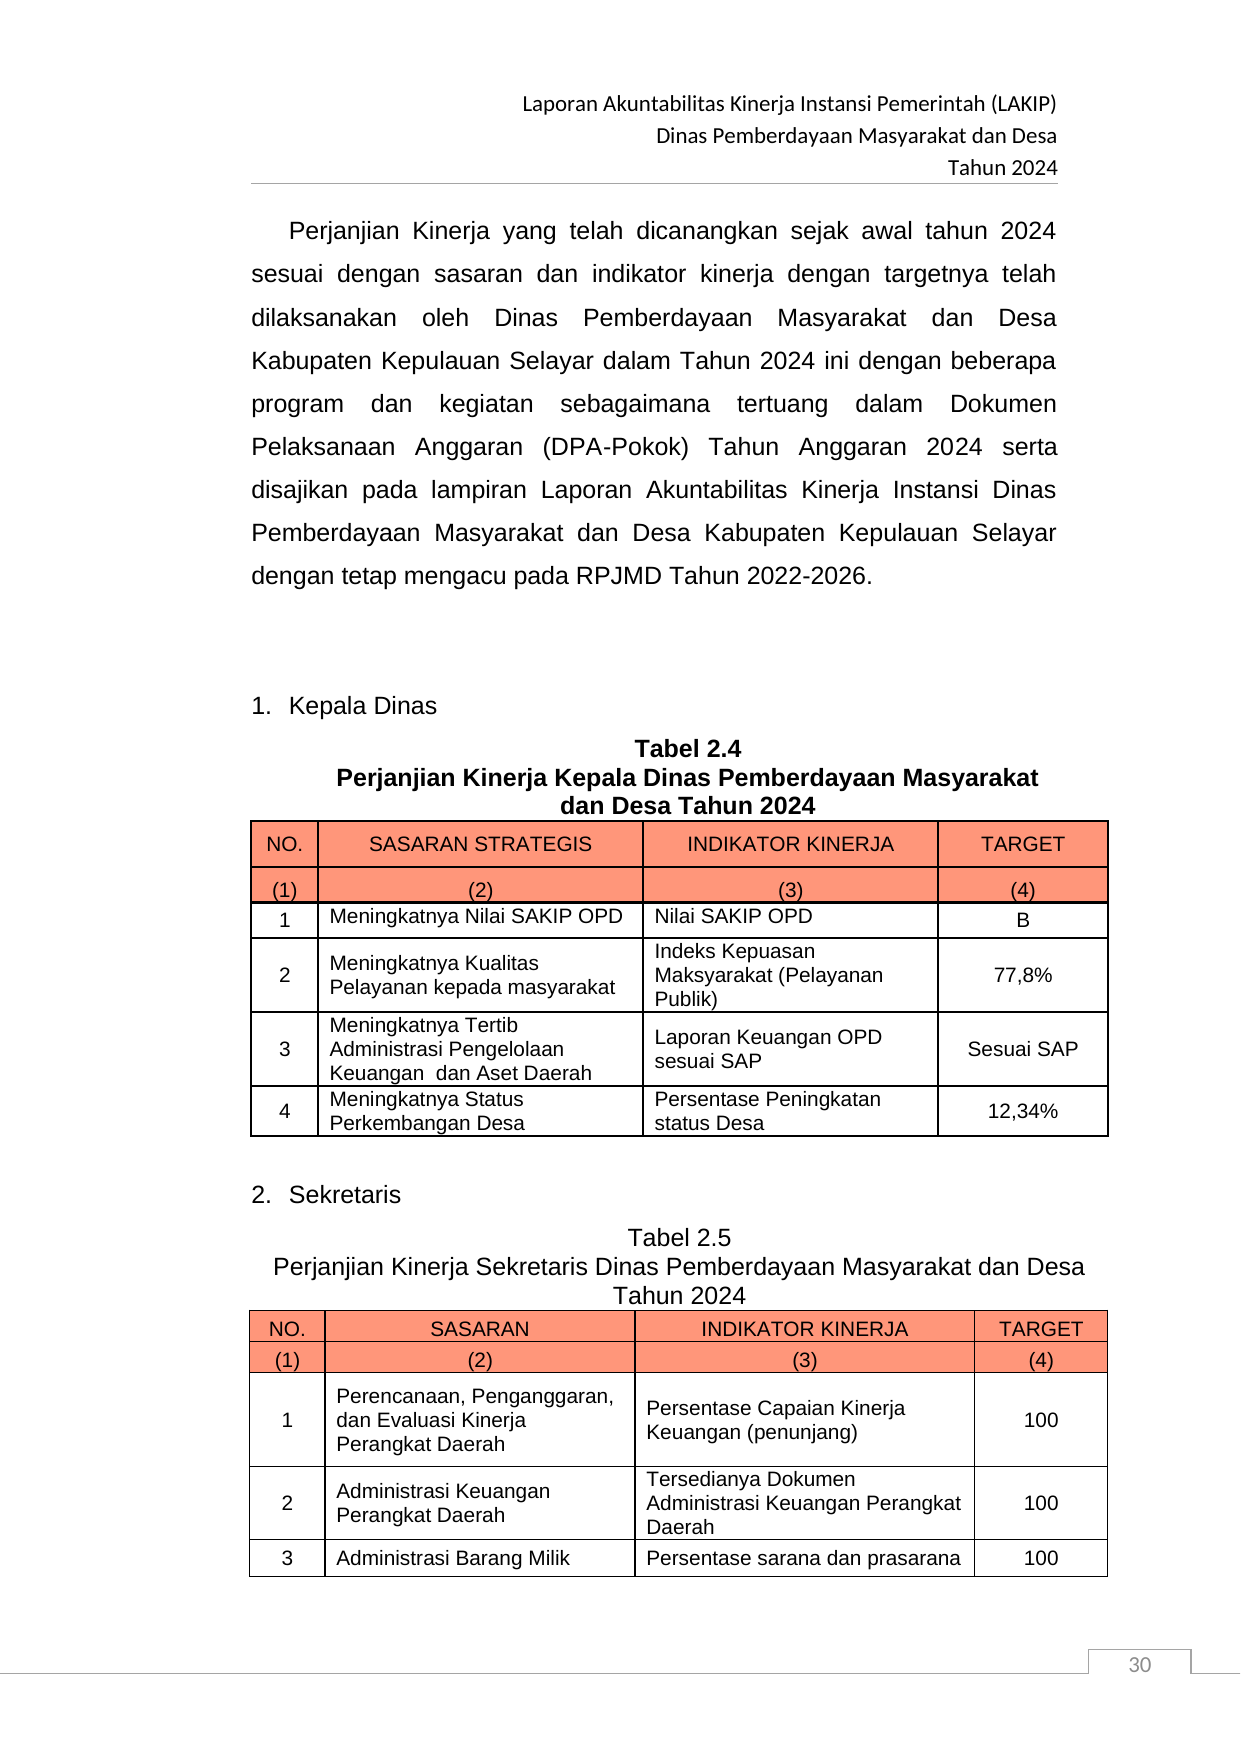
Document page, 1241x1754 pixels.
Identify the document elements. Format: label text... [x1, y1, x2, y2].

table_cell Persentase Capaian Kinerja Keuangan (penunjang) [636, 1373, 974, 1466]
table_cell (3) [636, 1342, 974, 1372]
table_cell (3) [644, 868, 937, 901]
table_cell Indeks Kepuasan Maksyarakat (Pelayanan Publik) [644, 939, 937, 1011]
table_cell 1 [250, 1373, 324, 1466]
table_cell 3 [250, 1540, 324, 1576]
table_cell 3 [252, 1013, 317, 1085]
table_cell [636, 1540, 974, 1576]
text Perjanjian Kinerja yang telah dicanangkan sejak awal tahun 2024 sesuai dengan sasaran dan indikator kinerja dengan targetnya telah dilaksanakan oleh Dinas Pemberdayaan Masyarakat dan Desa Kabupaten Kepulauan Selayar dalam Tahun 2024 ini dengan beberapa program dan kegiatan sebagaimana tertuang dalam Dokumen Pelaksanaan Anggaran (DPA-Pokok) Tahun Anggaran 2024 serta disajikan pada lampiran Laporan Akuntabilitas Kinerja Instansi Dinas Pemberdayaan Masyarakat dan Desa Kabupaten Kepulauan Selayar dengan tetap mengacu pada RPJMD Tahun 2022-2026. [251, 216, 1058, 590]
list Perjanjian Kinerja Sekretaris Dinas Pemberdayaan Masyarakat dan Desa Tahun 2024 [251, 1252, 1107, 1309]
table_header INDIKATOR KINERJA [644, 822, 937, 866]
table_cell B [939, 904, 1107, 937]
table_cell 1 [252, 904, 317, 937]
table_cell 2 [250, 1467, 324, 1539]
table_cell (2) [319, 868, 642, 901]
table_cell 12,34% [939, 1087, 1107, 1135]
list Perjanjian Kinerja Kepala Dinas Pemberdayaan Masyarakat dan Desa Tahun 2024 [326, 763, 1049, 820]
table_header TARGET [975, 1311, 1107, 1341]
table_cell Meningkatnya Nilai SAKIP OPD [319, 904, 642, 937]
table_header INDIKATOR KINERJA [636, 1311, 974, 1341]
table_cell 100 [975, 1467, 1107, 1539]
table_cell Laporan Keuangan OPD sesuai SAP [644, 1013, 937, 1085]
table_cell Tersedianya Dokumen Administrasi Keuangan Perangkat Daerah [636, 1467, 974, 1539]
table_cell Nilai SAKIP OPD [644, 904, 937, 937]
table_cell 77,8% [939, 939, 1107, 1011]
list Tabel 2.5 [251, 1223, 1107, 1252]
table_cell 4 [252, 1087, 317, 1135]
table_cell Perencanaan, Penganggaran, dan Evaluasi Kinerja Perangkat Daerah [326, 1373, 634, 1466]
table_cell Persentase Peningkatan status Desa [644, 1087, 937, 1135]
table_cell Administrasi Keuangan Perangkat Daerah [326, 1467, 634, 1539]
table_header NO. [250, 1311, 324, 1341]
table_cell (2) [326, 1342, 634, 1372]
table_cell Meningkatnya Tertib Administrasi Pengelolaan Keuangan dan Aset Daerah [319, 1013, 642, 1085]
table_cell (1) [252, 868, 317, 901]
table_cell Sesuai SAP [939, 1013, 1107, 1085]
table_header SASARAN [326, 1311, 634, 1341]
table_header TARGET [939, 822, 1107, 866]
table_header SASARAN STRATEGIS [319, 822, 642, 866]
table_cell 2 [252, 939, 317, 1011]
table_cell 100 [975, 1373, 1107, 1466]
table_cell (4) [939, 868, 1107, 901]
table_cell Meningkatnya Kualitas Pelayanan kepada masyarakat [319, 939, 642, 1011]
table_cell (4) [975, 1342, 1107, 1372]
table_cell (1) [250, 1342, 324, 1372]
table_cell Meningkatnya Status Perkembangan Desa [319, 1087, 642, 1135]
list Tabel 2.4 [326, 734, 1049, 763]
list Sekretaris [251, 1180, 1049, 1209]
list Kepala Dinas [251, 691, 1049, 719]
table_cell 100 [975, 1540, 1107, 1576]
table_header NO. [252, 822, 317, 866]
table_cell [326, 1540, 634, 1576]
